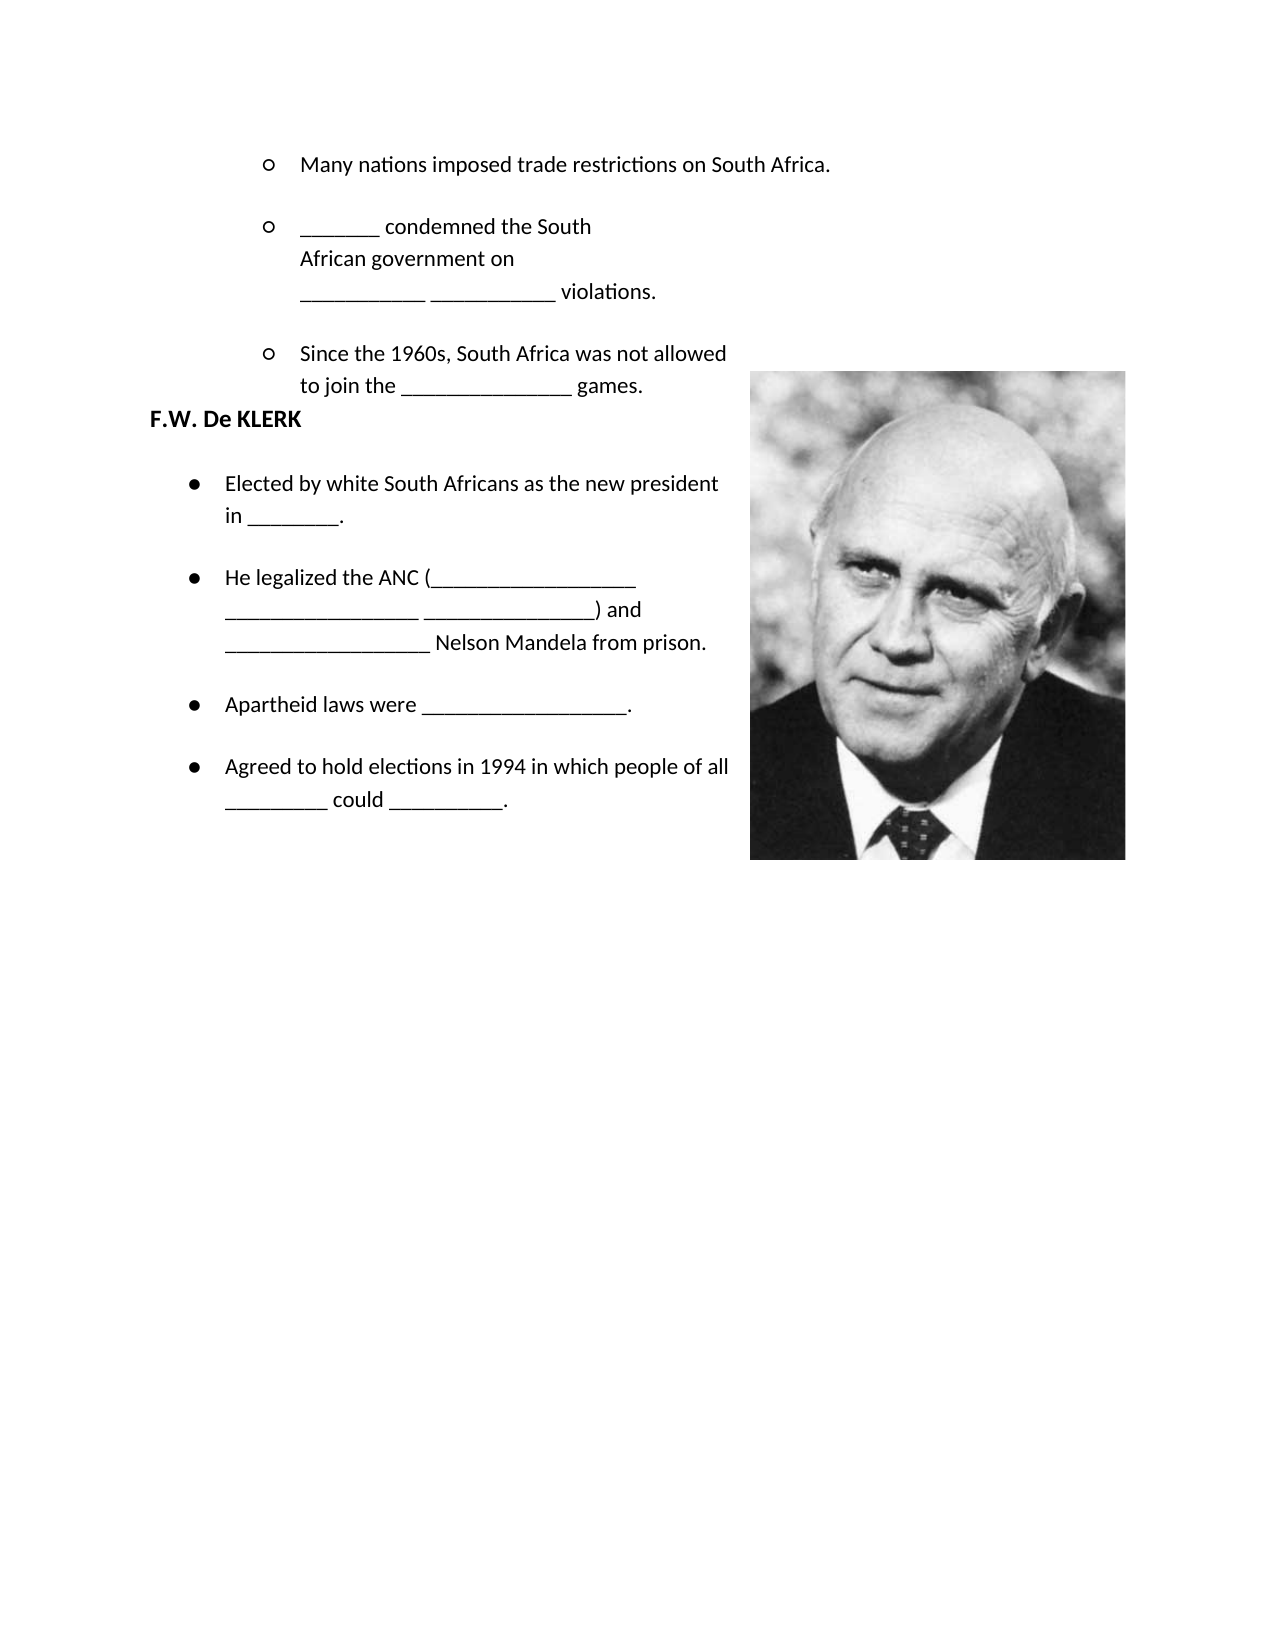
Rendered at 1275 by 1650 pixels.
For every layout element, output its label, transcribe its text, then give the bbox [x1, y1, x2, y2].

text ___________ ___________ violations. [225, 277, 1125, 305]
list Elected by white South Africans as the new president in ________. [187, 469, 750, 529]
text F.W. De KLERK [150, 403, 750, 434]
list _______ condemned the South [262, 212, 1125, 240]
list Many nations imposed trade restrictions on South Africa. [262, 150, 1125, 178]
list Agreed to hold elections in 1994 in which people of all _________ could __________. [187, 752, 750, 813]
picture [750, 371, 1126, 860]
text African government on [225, 244, 1125, 273]
list Apartheid laws were __________________. [187, 690, 750, 718]
list Since the 1960s, South Africa was not allowed to join the _______________ games. [262, 339, 1125, 399]
list He legalized the ANC (__________________ _________________ _______________) and __________________ Nelson Mandela from prison. [187, 563, 750, 656]
